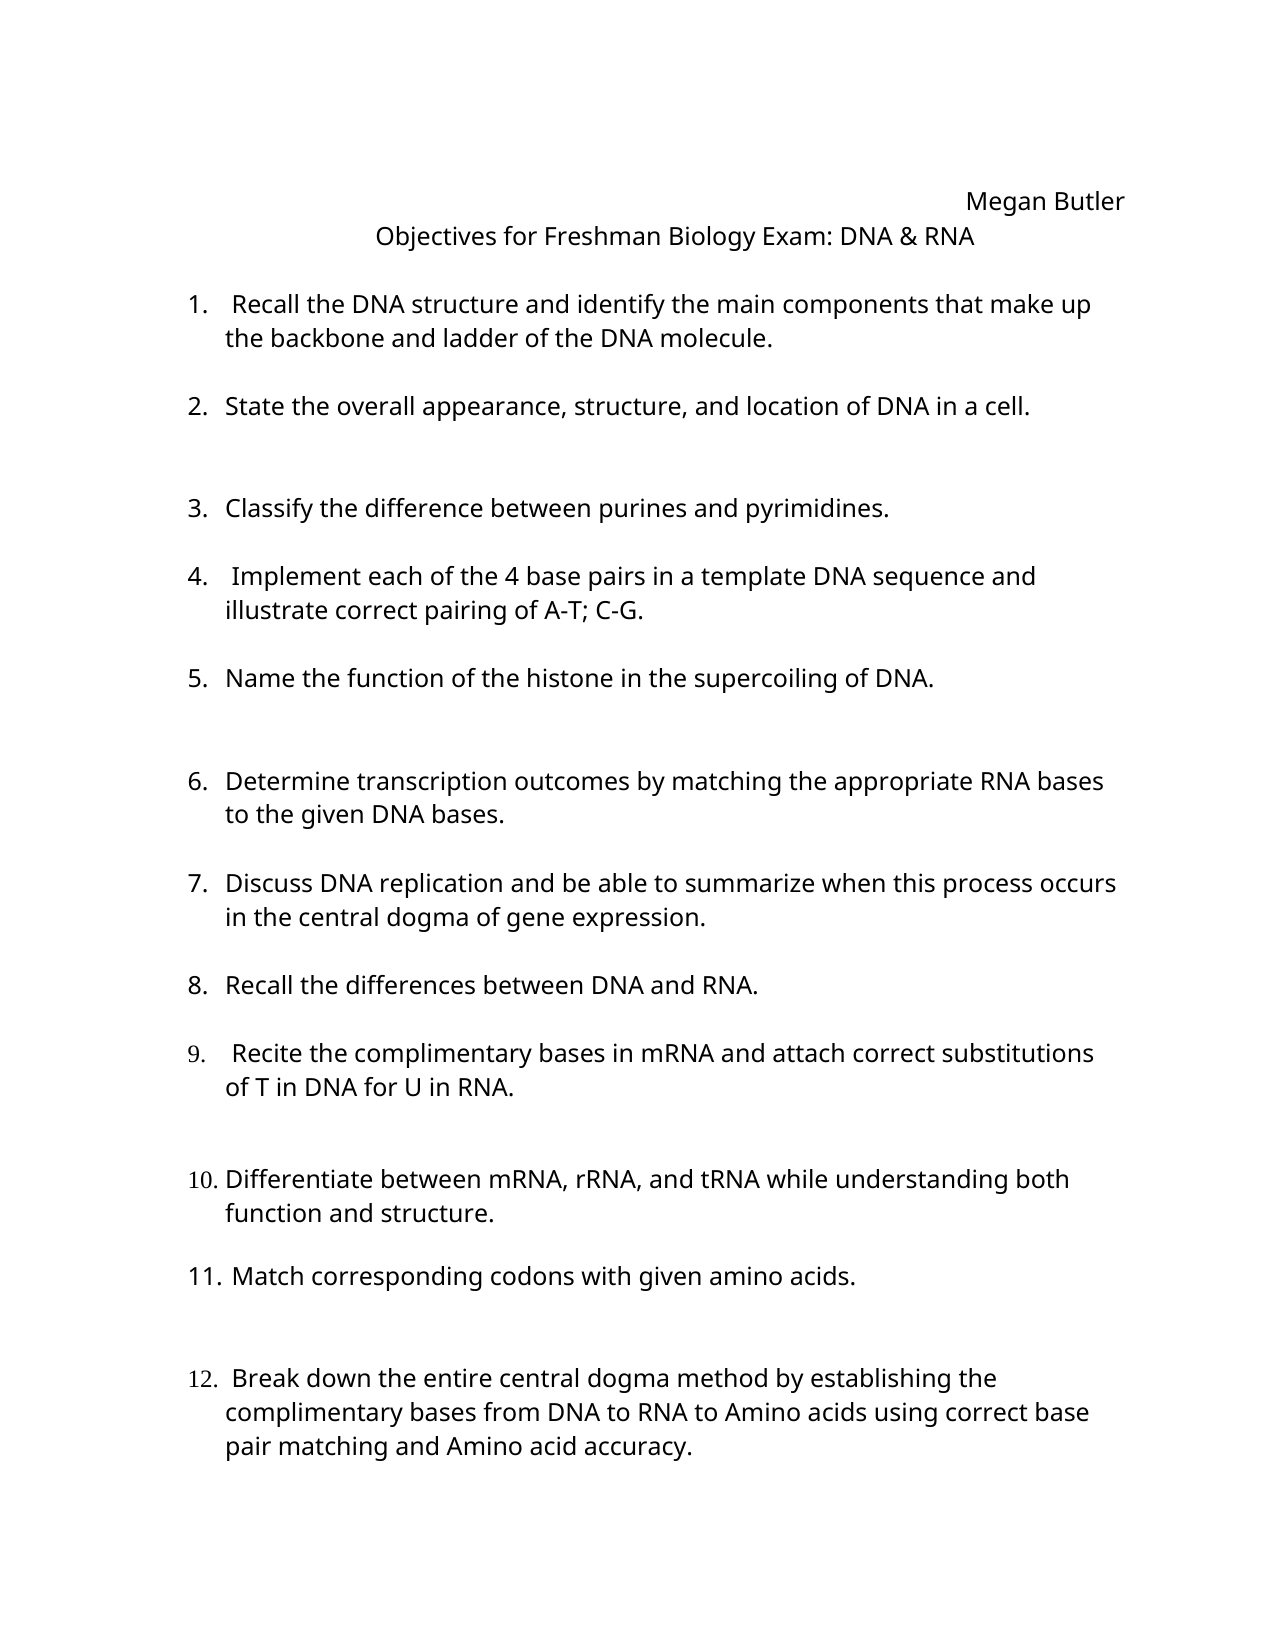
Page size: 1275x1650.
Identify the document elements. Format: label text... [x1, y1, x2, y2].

list Discuss DNA replication and be able to summarize when this process occurs in the central dogma of gene expression. [187, 865, 1125, 933]
list Implement each of the 4 base pairs in a template DNA sequence and illustrate correct pairing of A-T; C-G. [187, 559, 1125, 627]
list Differentiate between mRNA, rRNA, and tRNA while understanding both function and structure. [187, 1161, 1125, 1229]
list Recall the DNA structure and identify the main components that make up the backbone and ladder of the DNA molecule. [187, 286, 1125, 354]
list Recall the differences between DNA and RNA. [187, 967, 1125, 1002]
list Determine transcription outcomes by matching the appropriate RNA bases to the given DNA bases. [187, 763, 1125, 831]
list Recite the complimentary bases in mRNA and attach correct substitutions of T in DNA for U in RNA. [187, 1036, 1125, 1104]
list Break down the entire central dogma method by establishing the complimentary bases from DNA to RNA to Amino acids using correct base pair matching and Amino acid accuracy. [187, 1360, 1125, 1462]
list Name the function of the histone in the supercoiling of DNA. [187, 661, 1125, 695]
list State the overall appearance, structure, and location of DNA in a cell. [187, 388, 1125, 422]
list Classify the difference between purines and pyrimidines. [187, 491, 1125, 525]
list Objectives for Freshman Biology Exam: DNA & RNA [225, 218, 1125, 252]
list Match corresponding codons with given amino acids. [187, 1258, 1125, 1292]
list Megan Butler [225, 184, 1125, 218]
